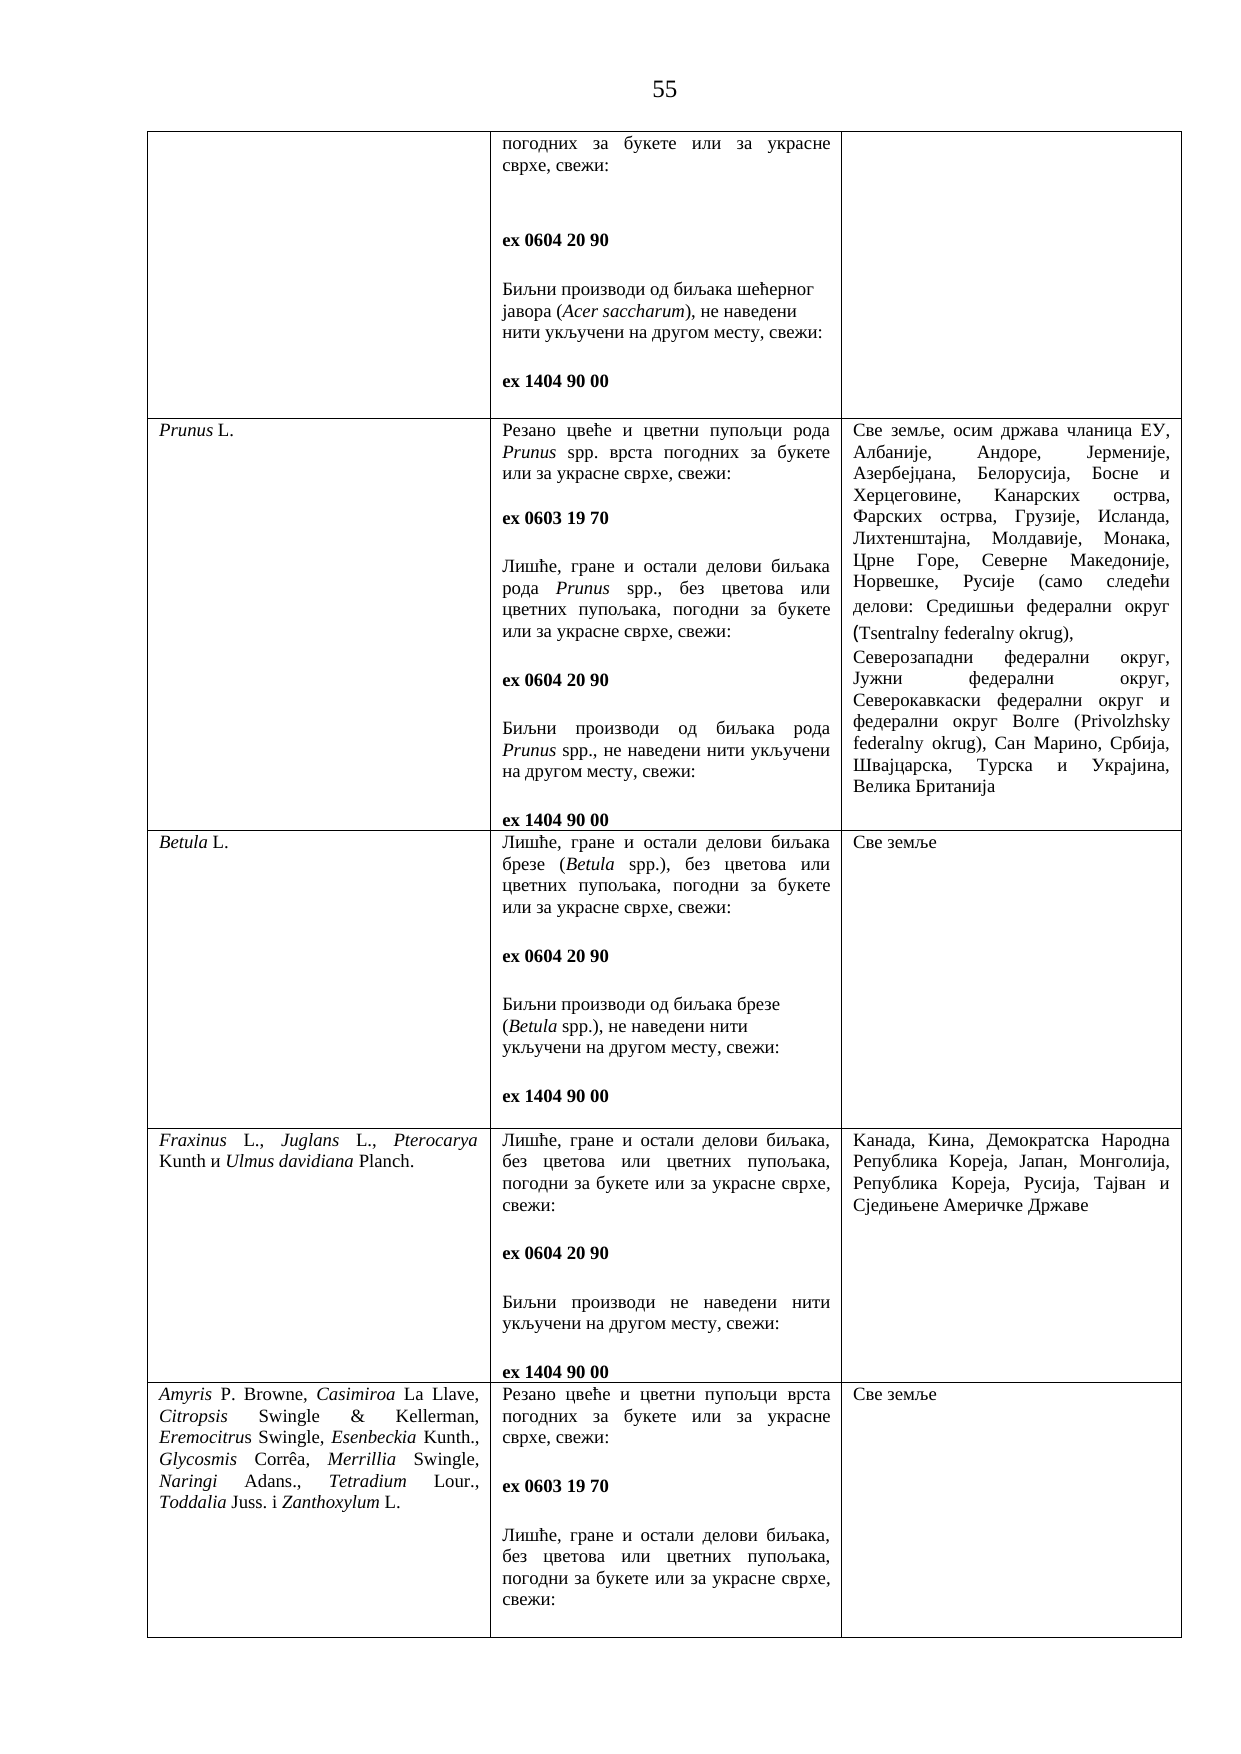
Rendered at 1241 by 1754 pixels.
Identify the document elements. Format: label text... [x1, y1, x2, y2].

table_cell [491, 1383, 841, 1637]
table_cell Лишће, гране и остали делови биљака брезе (Betula spp.), без цветова или цветних пупољака, погодни за букете или за украсне сврхе, свежи: ex 0604 20 90 Биљни производи од биљака брезе (Betula spp.), не наведени нити укључени на другом месту, свежи: ex 1404 90 00 [491, 831, 841, 1128]
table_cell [491, 132, 841, 418]
table_cell Kанада, Kина, Демократска Народна Република Kореја, Јапан, Монголија, Република Kореја, Русија, Тајван и Сједињене Америчке Државе [842, 1129, 1181, 1382]
table_cell Све земље, осим држава чланица ЕУ, Албаније, Андоре, Јерменије, Азербејџана, Белорусија, Босне и Херцеговине, Kанарских острва, Фарских острва, Грузије, Исланда, Лихтенштајна, Молдавије, Монака, Црне Горе, Северне Македоније, Норвешке, Русије (само следећи делови: Средишњи федерални округ (Tsentralny federalny okrug), Северозападни федерални округ, Јужни федерални округ, Северокавкаски федерални округ и федерални округ Волге (Privolzhsky federalny okrug), Сан Марино, Србија, Швајцарска, Турска и Украјина, Велика Британија [842, 419, 1181, 830]
table_cell Prunus L. [148, 419, 490, 830]
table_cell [148, 132, 490, 418]
table_cell Све земље [842, 1383, 1181, 1637]
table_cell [842, 132, 1181, 418]
table_cell Лишће, гране и остали делови биљака, без цветова или цветних пупољака, погодни за букете или за украсне сврхе, свежи: ex 0604 20 90 Биљни производи не наведени нити укључени на другом месту, свежи: ex 1404 90 00 [491, 1129, 841, 1382]
table_cell Резано цвеће и цветни пупољци рода Prunus spp. врста погодних за букете или за украсне сврхе, свежи: ex 0603 19 70 Лишће, гране и остали делови биљака рода Prunus spp., без цветова или цветних пупољака, погодни за букете или за украсне сврхе, свежи: ex 0604 20 90 Биљни производи од биљака рода Prunus spp., не наведени нити укључени на другом месту, свежи: ex 1404 90 00 [491, 419, 841, 830]
table_cell Betula L. [148, 831, 490, 1128]
table_cell Све земље [842, 831, 1181, 1128]
table_cell Fraxinus L., Juglans L., Pterocarya Kunth и Ulmus davidiana Planch. [148, 1129, 490, 1382]
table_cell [148, 1383, 490, 1637]
